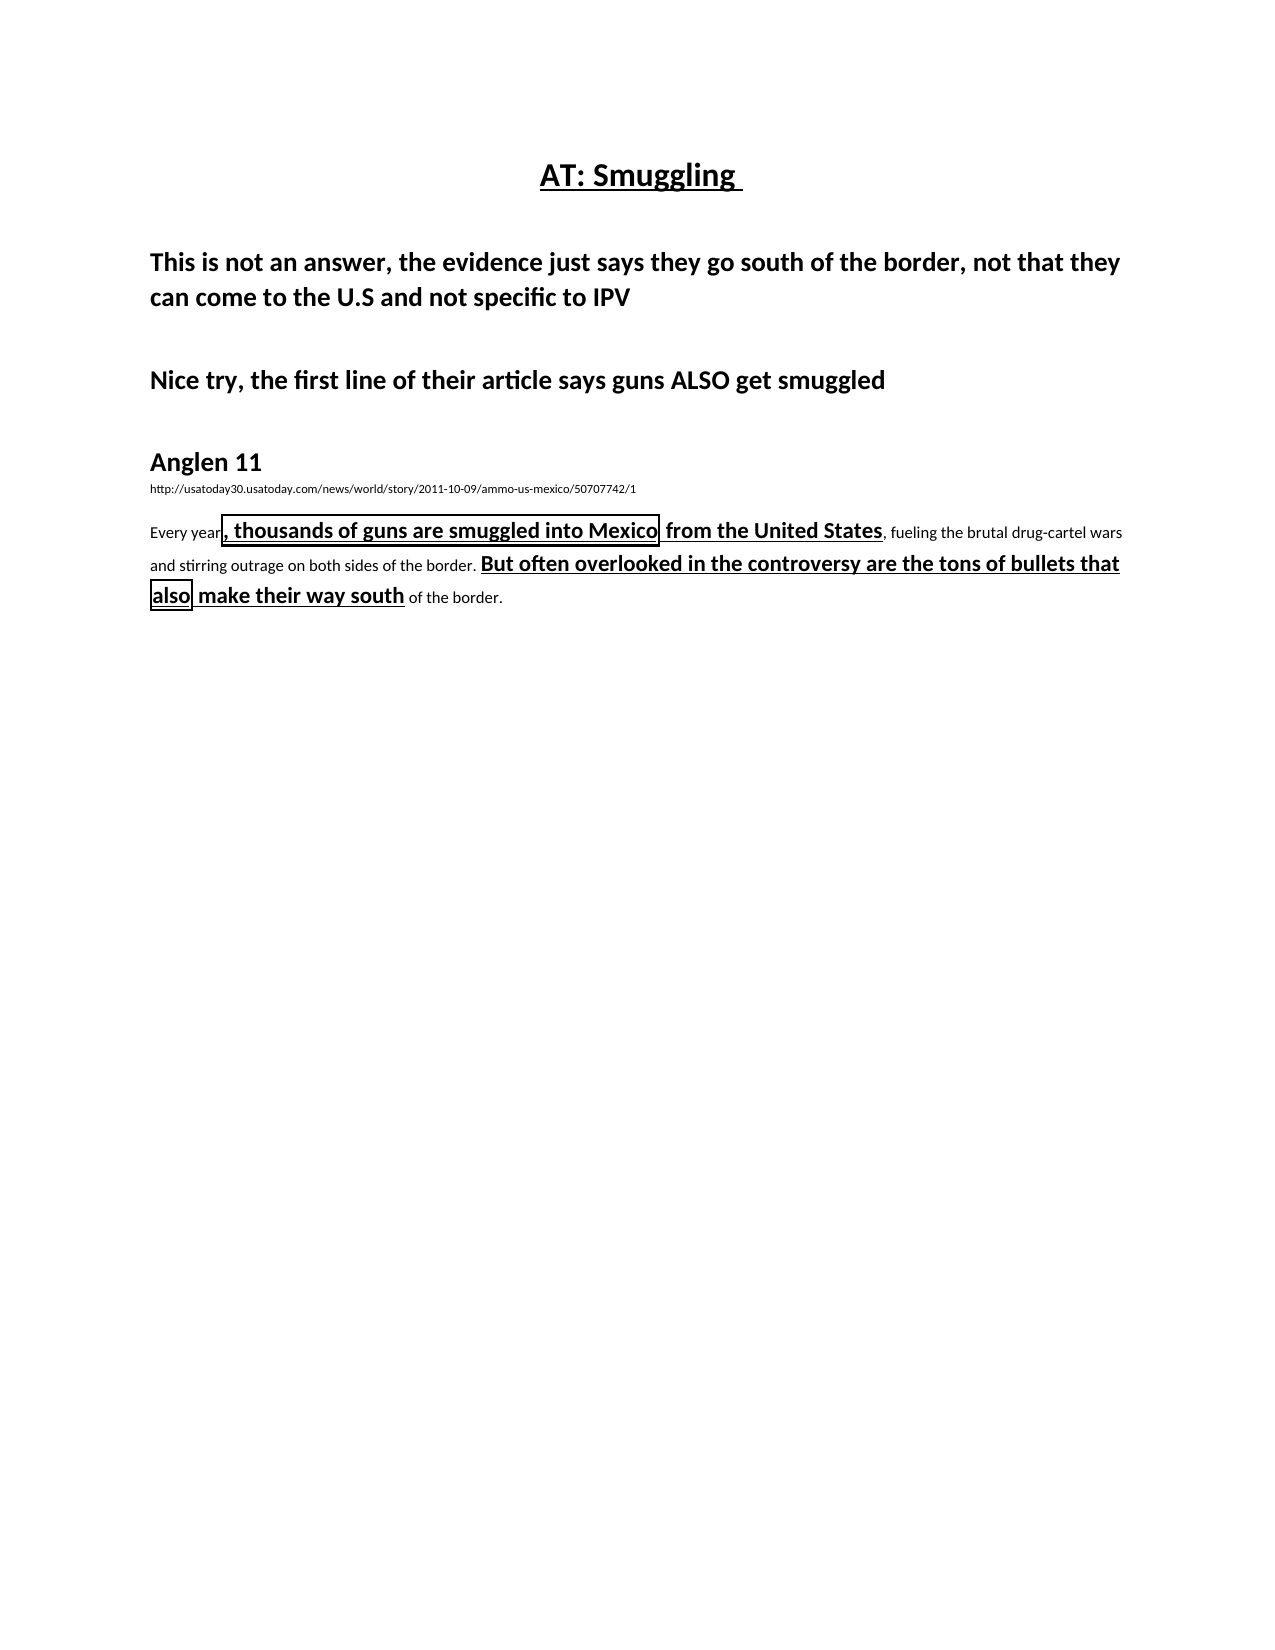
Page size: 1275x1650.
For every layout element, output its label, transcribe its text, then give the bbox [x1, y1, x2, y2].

subtitle Anglen 11 [150, 446, 1125, 479]
subtitle AT: Smuggling [150, 154, 1125, 195]
text http://usatoday30.usatoday.com/news/world/story/2011-10-09/ammo-us-mexico/50707742/1 [150, 481, 1125, 497]
subtitle This is not an answer, the evidence just says they go south of the border, not that they can come to the U.S and not specific to IPV [150, 245, 1125, 314]
text Every year, thousands of guns are smuggled into Mexico from the United States, fueling the brutal drug-cartel wars and stirring outrage on both sides of the border. But often overlooked in the controversy are the tons of bullets that also make their way south of the border. [150, 514, 1125, 611]
subtitle Nice try, the first line of their article says guns ALSO get smuggled [150, 363, 1125, 396]
